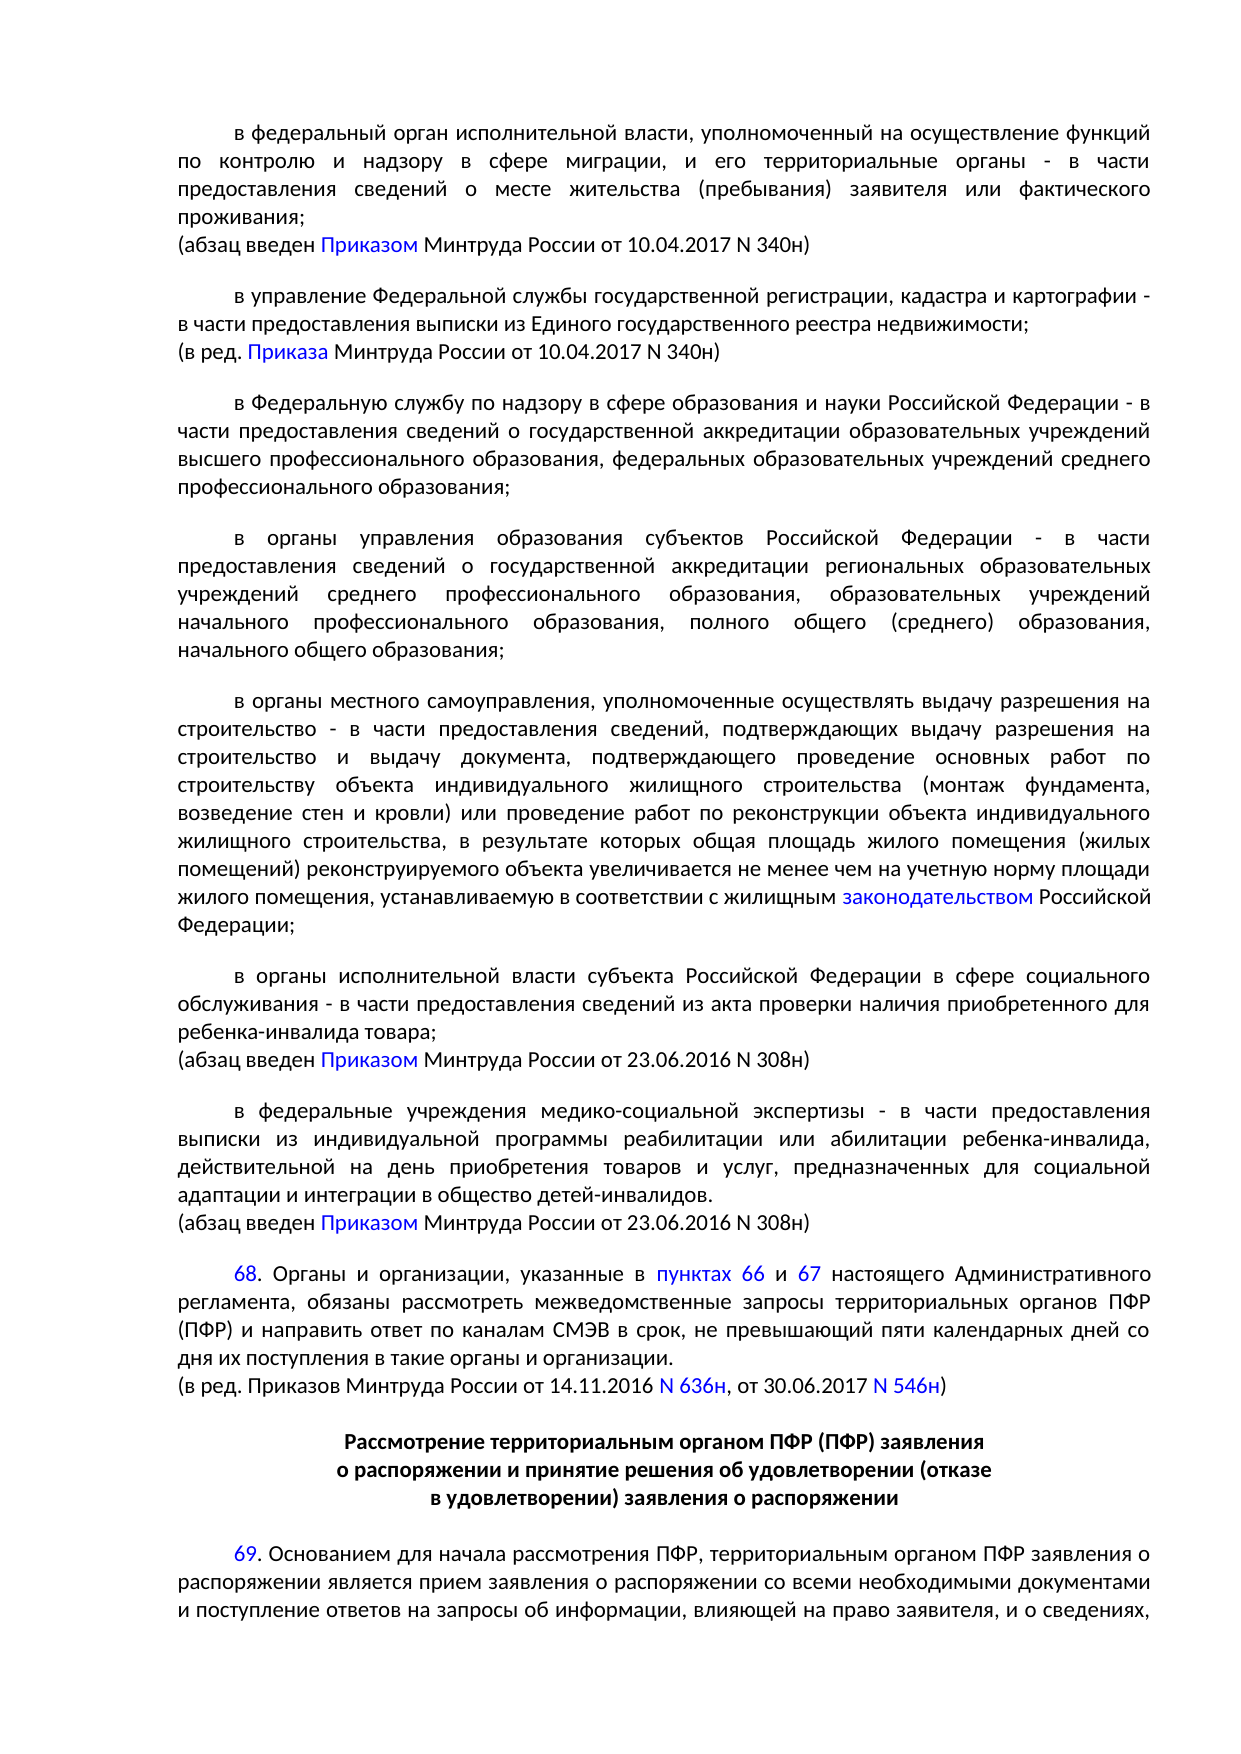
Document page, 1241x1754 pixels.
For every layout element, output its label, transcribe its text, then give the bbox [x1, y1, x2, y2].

text в федеральные учреждения медико-социальной экспертизы - в части предоставления выписки из индивидуальной программы реабилитации или абилитации ребенка-инвалида, действительной на день приобретения товаров и услуг, предназначенных для социальной адаптации и интеграции в общество детей-инвалидов. [177, 1096, 1152, 1208]
text (абзац введен Приказом Минтруда России от 10.04.2017 N 340н) [177, 230, 1152, 258]
text в органы местного самоуправления, уполномоченные осуществлять выдачу разрешения на строительство - в части предоставления сведений, подтверждающих выдачу разрешения на строительство и выдачу документа, подтверждающего проведение основных работ по строительству объекта индивидуального жилищного строительства (монтаж фундамента, возведение стен и кровли) или проведение работ по реконструкции объекта индивидуального жилищного строительства, в результате которых общая площадь жилого помещения (жилых помещений) реконструируемого объекта увеличивается не менее чем на учетную норму площади жилого помещения, устанавливаемую в соответствии с жилищным законодательством Российской Федерации; [177, 686, 1152, 938]
text (абзац введен Приказом Минтруда России от 23.06.2016 N 308н) [177, 1208, 1152, 1236]
title Рассмотрение территориальным органом ПФР (ПФР) заявления [177, 1427, 1152, 1455]
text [177, 1539, 1152, 1623]
text (абзац введен Приказом Минтруда России от 23.06.2016 N 308н) [177, 1045, 1152, 1073]
text в федеральный орган исполнительной власти, уполномоченный на осуществление функций по контролю и надзору в сфере миграции, и его территориальные органы - в части предоставления сведений о месте жительства (пребывания) заявителя или фактического проживания; [177, 118, 1152, 230]
text в органы управления образования субъектов Российской Федерации - в части предоставления сведений о государственной аккредитации региональных образовательных учреждений среднего профессионального образования, образовательных учреждений начального профессионального образования, полного общего (среднего) образования, начального общего образования; [177, 523, 1152, 663]
text (в ред. Приказов Минтруда России от 14.11.2016 N 636н, от 30.06.2017 N 546н) [177, 1371, 1152, 1399]
text (в ред. Приказа Минтруда России от 10.04.2017 N 340н) [177, 337, 1152, 365]
text в Федеральную службу по надзору в сфере образования и науки Российской Федерации - в части предоставления сведений о государственной аккредитации образовательных учреждений высшего профессионального образования, федеральных образовательных учреждений среднего профессионального образования; [177, 388, 1152, 500]
text 68. Органы и организации, указанные в пунктах 66 и 67 настоящего Административного регламента, обязаны рассмотреть межведомственные запросы территориальных органов ПФР (ПФР) и направить ответ по каналам СМЭВ в срок, не превышающий пяти календарных дней со дня их поступления в такие органы и организации. [177, 1259, 1152, 1371]
title о распоряжении и принятие решения об удовлетворении (отказе [177, 1455, 1152, 1483]
title в удовлетворении) заявления о распоряжении [177, 1483, 1152, 1511]
text в органы исполнительной власти субъекта Российской Федерации в сфере социального обслуживания - в части предоставления сведений из акта проверки наличия приобретенного для ребенка-инвалида товара; [177, 961, 1152, 1045]
text в управление Федеральной службы государственной регистрации, кадастра и картографии - в части предоставления выписки из Единого государственного реестра недвижимости; [177, 281, 1152, 337]
